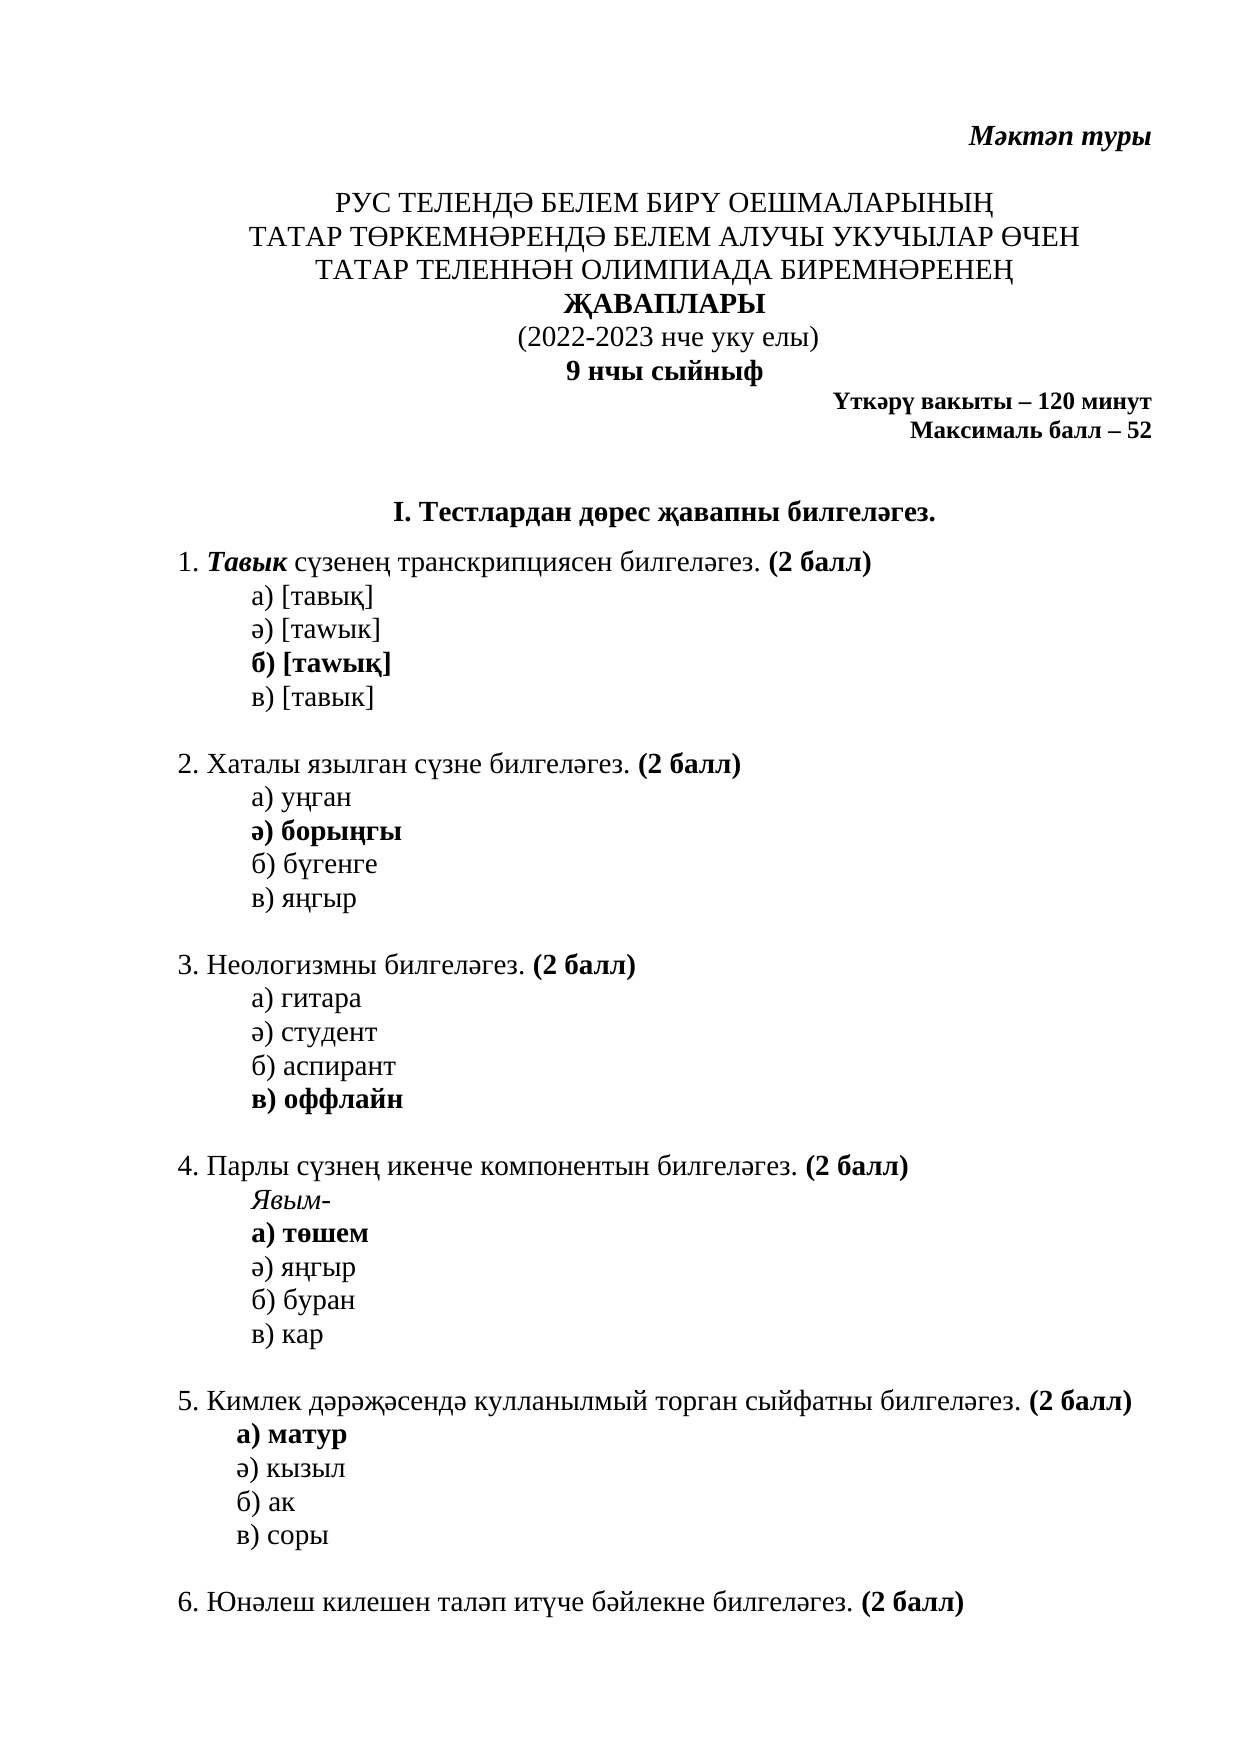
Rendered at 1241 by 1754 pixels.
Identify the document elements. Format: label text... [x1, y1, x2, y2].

text а) төшем [177, 1215, 1152, 1249]
text в) [тавык] [177, 679, 1152, 712]
text ҖАВАПЛАРЫ [177, 286, 1152, 319]
text 5. Кимлек дәрәҗәсендә кулланылмый торган сыйфатны билгеләгез. (2 балл) [177, 1383, 1152, 1417]
text ә) борыңгы [177, 813, 1152, 846]
text б) аспирант [177, 1048, 1152, 1081]
text Мәктәп туры [177, 118, 1152, 152]
text 6. Юнәлеш килешен таләп итүче бәйлекне билгеләгез. (2 балл) [177, 1584, 1152, 1618]
text 4. Парлы сүзнең икенче компонентын билгеләгез. (2 балл) [177, 1148, 1152, 1182]
text 9 нчы сыйныф [177, 353, 1152, 386]
text РУС ТЕЛЕНДӘ БЕЛЕМ БИРҮ ОЕШМАЛАРЫНЫҢ [177, 185, 1152, 219]
text ТАТАР ТЕЛЕННӘН ОЛИМПИАДА БИРЕМНӘРЕНЕҢ [177, 252, 1152, 286]
text а) уңган [177, 779, 1152, 813]
text б) ак [177, 1484, 1152, 1517]
text Үткәрү вакыты – 120 минут [177, 386, 1152, 415]
text б) [таwық] [177, 645, 1152, 679]
text б) бүгенге [177, 846, 1152, 880]
text (2022-2023 нче уку елы) [177, 319, 1152, 353]
text ә) яңгыр [177, 1249, 1152, 1282]
text I. Тестлардан дөрес җавапны билгеләгез. [177, 494, 1152, 528]
text б) буран [177, 1282, 1152, 1316]
text ТАТАР ТӨРКЕМНӘРЕНДӘ БЕЛЕМ АЛУЧЫ УКУЧЫЛАР ӨЧЕН [177, 219, 1152, 252]
text а) гитара [177, 981, 1152, 1014]
text а) матур [177, 1417, 1152, 1450]
text в) оффлайн [177, 1081, 1152, 1115]
text Максималь балл – 52 [177, 415, 1152, 444]
text ә) [таwык] [177, 612, 1152, 645]
text а) [тавық] [177, 578, 1152, 612]
text Явым- [177, 1182, 1152, 1215]
text ә) кызыл [177, 1450, 1152, 1484]
text ә) студент [177, 1014, 1152, 1048]
text 1. Тавык сүзенең транскрипциясен билгеләгез. (2 балл) [177, 544, 1152, 578]
text в) соры [177, 1517, 1152, 1551]
text в) яңгыр [177, 880, 1152, 913]
text 3. Неологизмны билгеләгез. (2 балл) [177, 947, 1152, 981]
text 2. Хаталы язылган сүзне билгеләгез. (2 балл) [177, 746, 1152, 779]
text в) кар [177, 1316, 1152, 1349]
